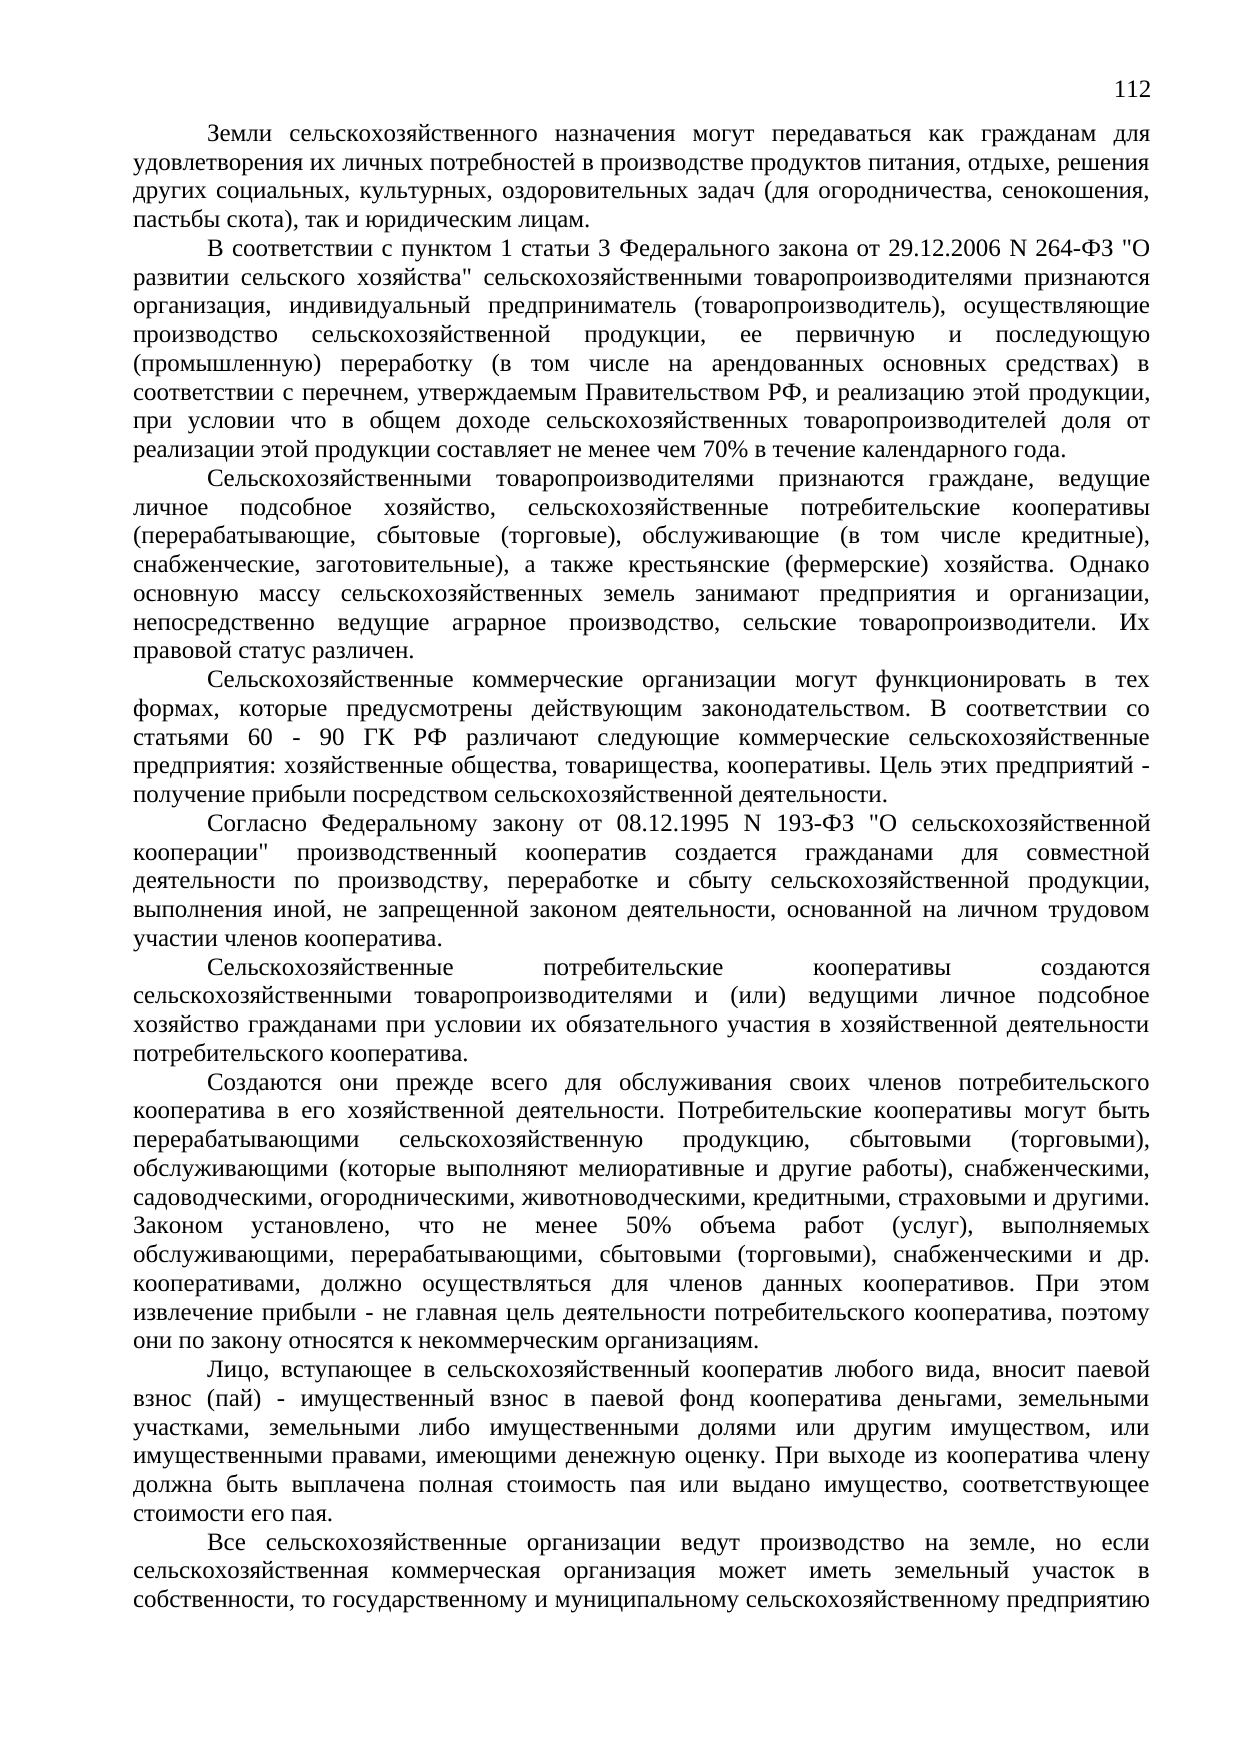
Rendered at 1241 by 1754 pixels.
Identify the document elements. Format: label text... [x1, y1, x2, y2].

text Сельскохозяйственные потребительские кооперативы создаются сельскохозяйственными товаропроизводителями и (или) ведущими личное подсобное хозяйство гражданами при условии их обязательного участия в хозяйственной деятельности потребительского кооператива. [133, 952, 1151, 1067]
text Лицо, вступающее в сельскохозяйственный кооператив любого вида, вносит паевой взнос (пай) - имущественный взнос в паевой фонд кооператива деньгами, земельными участками, земельными либо имущественными долями или другим имуществом, или имущественными правами, имеющими денежную оценку. При выходе из кооператива члену должна быть выплачена полная стоимость пая или выдано имущество, соответствующее стоимости его пая. [133, 1354, 1151, 1527]
text Сельскохозяйственными товаропроизводителями признаются граждане, ведущие личное подсобное хозяйство, сельскохозяйственные потребительские кооперативы (перерабатывающие, сбытовые (торговые), обслуживающие (в том числе кредитные), снабженческие, заготовительные), а также крестьянские (фермерские) хозяйства. Однако основную массу сельскохозяйственных земель занимают предприятия и организации, непосредственно ведущие аграрное производство, сельские товаропроизводители. Их правовой статус различен. [133, 463, 1151, 664]
text Создаются они прежде всего для обслуживания своих членов потребительского кооператива в его хозяйственной деятельности. Потребительские кооперативы могут быть перерабатывающими сельскохозяйственную продукцию, сбытовыми (торговыми), обслуживающими (которые выполняют мелиоративные и другие работы), снабженческими, садоводческими, огородническими, животноводческими, кредитными, страховыми и другими. Законом установлено, что не менее 50% объема работ (услуг), выполняемых обслуживающими, перерабатывающими, сбытовыми (торговыми), снабженческими и др. кооперативами, должно осуществляться для членов данных кооперативов. При этом извлечение прибыли - не главная цель деятельности потребительского кооператива, поэтому они по закону относятся к некоммерческим организациям. [133, 1067, 1151, 1354]
text В соответствии с пунктом 1 статьи 3 Федерального закона от 29.12.2006 N 264-ФЗ "О развитии сельского хозяйства" сельскохозяйственными товаропроизводителями признаются организация, индивидуальный предприниматель (товаропроизводитель), осуществляющие производство сельскохозяйственной продукции, ее первичную и последующую (промышленную) переработку (в том числе на арендованных основных средствах) в соответствии с перечнем, утверждаемым Правительством РФ, и реализацию этой продукции, при условии что в общем доходе сельскохозяйственных товаропроизводителей доля от реализации этой продукции составляет не менее чем 70% в течение календарного года. [133, 233, 1151, 463]
text Согласно Федеральному закону от 08.12.1995 N 193-ФЗ "О сельскохозяйственной кооперации" производственный кооператив создается гражданами для совместной деятельности по производству, переработке и сбыту сельскохозяйственной продукции, выполнения иной, не запрещенной законом деятельности, основанной на личном трудовом участии членов кооператива. [133, 808, 1151, 952]
text Сельскохозяйственные коммерческие организации могут функционировать в тех формах, которые предусмотрены действующим законодательством. В соответствии со статьями 60 - 90 ГК РФ различают следующие коммерческие сельскохозяйственные предприятия: хозяйственные общества, товарищества, кооперативы. Цель этих предприятий - получение прибыли посредством сельскохозяйственной деятельности. [133, 664, 1151, 808]
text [133, 1527, 1151, 1613]
text Земли сельскохозяйственного назначения могут передаваться как гражданам для удовлетворения их личных потребностей в производстве продуктов питания, отдыхе, решения других социальных, культурных, оздоровительных задач (для огородничества, сенокошения, пастьбы скота), так и юридическим лицам. [133, 118, 1151, 233]
